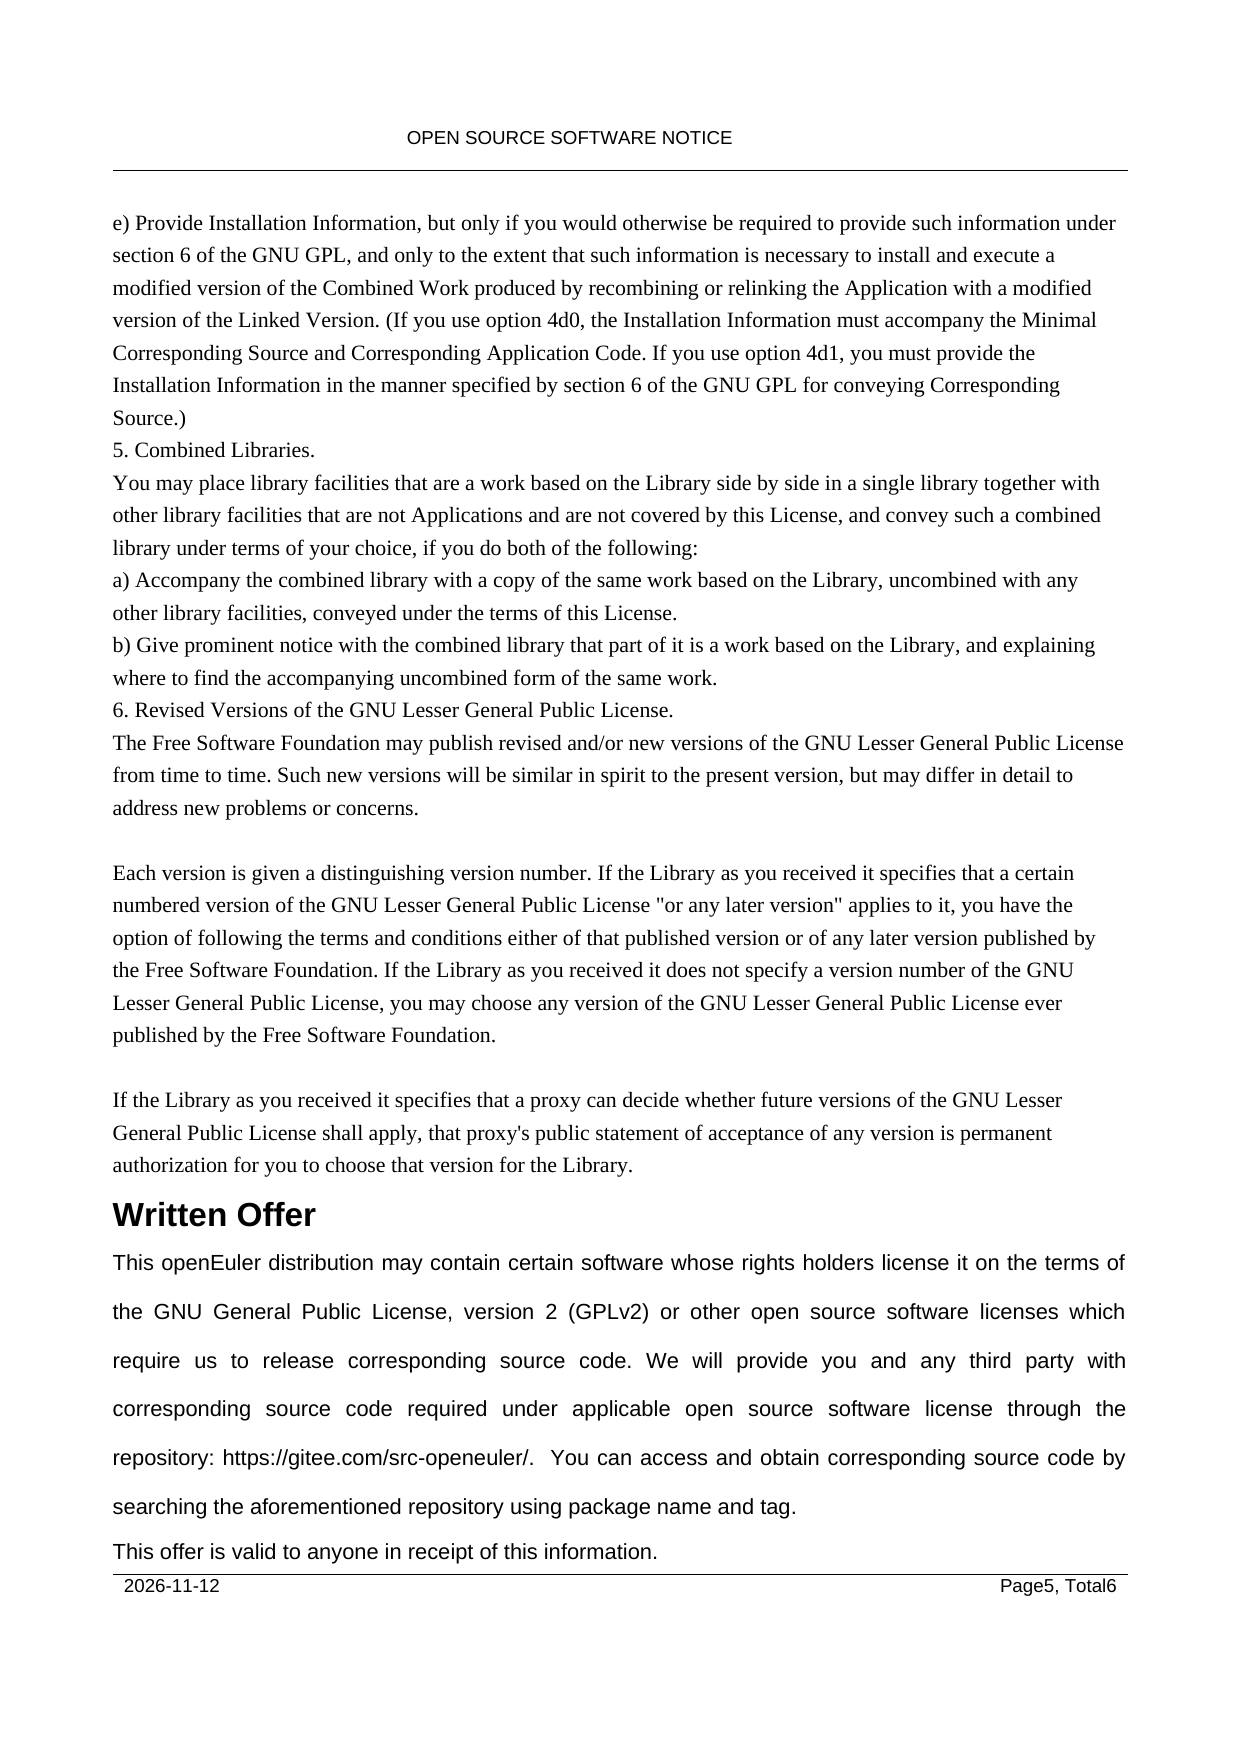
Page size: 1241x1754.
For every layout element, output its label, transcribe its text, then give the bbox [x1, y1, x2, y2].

text Written Offer [112, 1181, 1128, 1246]
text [112, 206, 1128, 1181]
text This offer is valid to anyone in receipt of this information. [112, 1535, 1128, 1568]
text This openEuler distribution may contain certain software whose rights holders license it on the terms of the GNU General Public License, version 2 (GPLv2) or other open source software licenses which require us to release corresponding source code. We will provide you and any third party with corresponding source code required under applicable open source software license through the repository: https://gitee.com/src-openeuler/. You can access and obtain corresponding source code by searching the aforementioned repository using package name and tag. [112, 1246, 1128, 1523]
